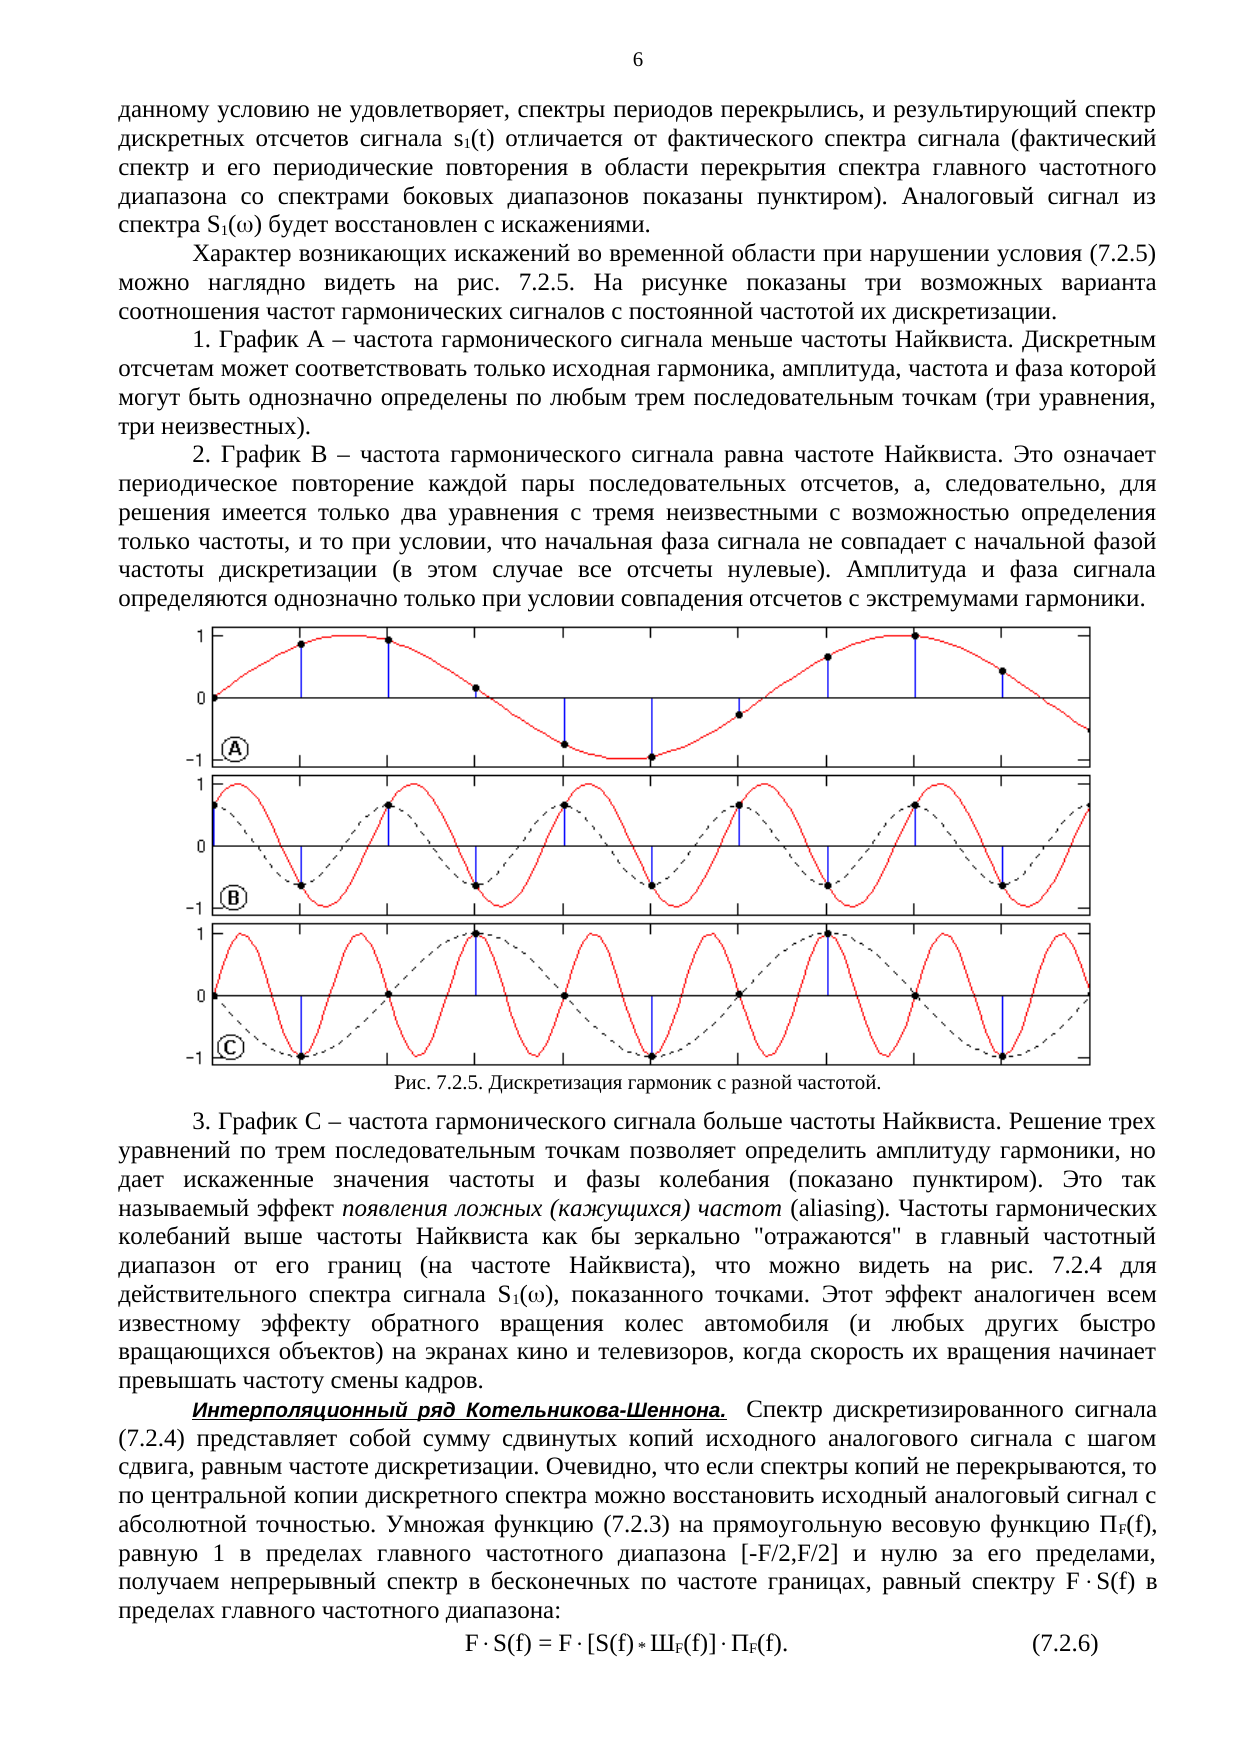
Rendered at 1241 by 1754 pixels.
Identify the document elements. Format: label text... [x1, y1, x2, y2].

text Интерполяционный ряд Котельникова-Шеннона. Спектр дискретизированного сигнала (7.2.4) представляет собой сумму сдвинутых копий исходного аналогового сигнала с шагом сдвига, равным частоте дискретизации. Очевидно, что если спектры копий не перекрываются, то по центральной копии дискретного спектра можно восстановить исходный аналоговый сигнал с абсолютной точностью. Умножая функцию (7.2.3) на прямоугольную весовую функцию ПF(f), равную 1 в пределах главного частотного диапазона [-F/2,F/2] и нулю за его пределами, получаем непрерывный спектр в бесконечных по частоте границах, равный спектру FS(f) в пределах главного частотного диапазона: [118, 1394, 1157, 1624]
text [118, 94, 1157, 238]
text Рис. 7.2.5. Дискретизация гармоник с разной частотой. [118, 1070, 1157, 1094]
text 1. График А – частота гармонического сигнала меньше частоты Найквиста. Дискретным отсчетам может соответствовать только исходная гармоника, амплитуда, частота и фаза которой могут быть однозначно определены по любым трем последовательным точкам (три уравнения, три неизвестных). [118, 324, 1157, 439]
text FS(f) = F[S(f) * ШF(f)]ПF(f). (7.2.6) [118, 1624, 1098, 1657]
text Характер возникающих искажений во временной области при нарушении условия (7.2.5) можно наглядно видеть на рис. 7.2.5. На рисунке показаны три возможных варианта соотношения частот гармонических сигналов с постоянной частотой их дискретизации. [118, 238, 1157, 324]
text 3. График С – частота гармонического сигнала больше частоты Найквиста. Решение трех уравнений по трем последовательным точкам позволяет определить амплитуду гармоники, но дает искаженные значения частоты и фазы колебания (показано пунктиром). Это так называемый эффект появления ложных (кажущихся) частот (aliasing). Частоты гармонических колебаний выше частоты Найквиста как бы зеркально "отражаются" в главный частотный диапазон от его границ (на частоте Найквиста), что можно видеть на рис. 7.2.4 для действительного спектра сигнала S1(), показанного точками. Этот эффект аналогичен всем известному эффекту обратного вращения колес автомобиля (и любых других быстро вращающихся объектов) на экранах кино и телевизоров, когда скорость их вращения начинает превышать частоту смены кадров. [118, 1106, 1157, 1394]
picture [181, 624, 1095, 1070]
text 2. График В – частота гармонического сигнала равна частоте Найквиста. Это означает периодическое повторение каждой пары последовательных отсчетов, а, следовательно, для решения имеется только два уравнения с тремя неизвестными с возможностью определения только частоты, и то при условии, что начальная фаза сигнала не совпадает с начальной фазой частоты дискретизации (в этом случае все отсчеты нулевые). Амплитуда и фаза сигнала определяются однозначно только при условии совпадения отсчетов с экстремумами гармоники. [118, 439, 1157, 612]
